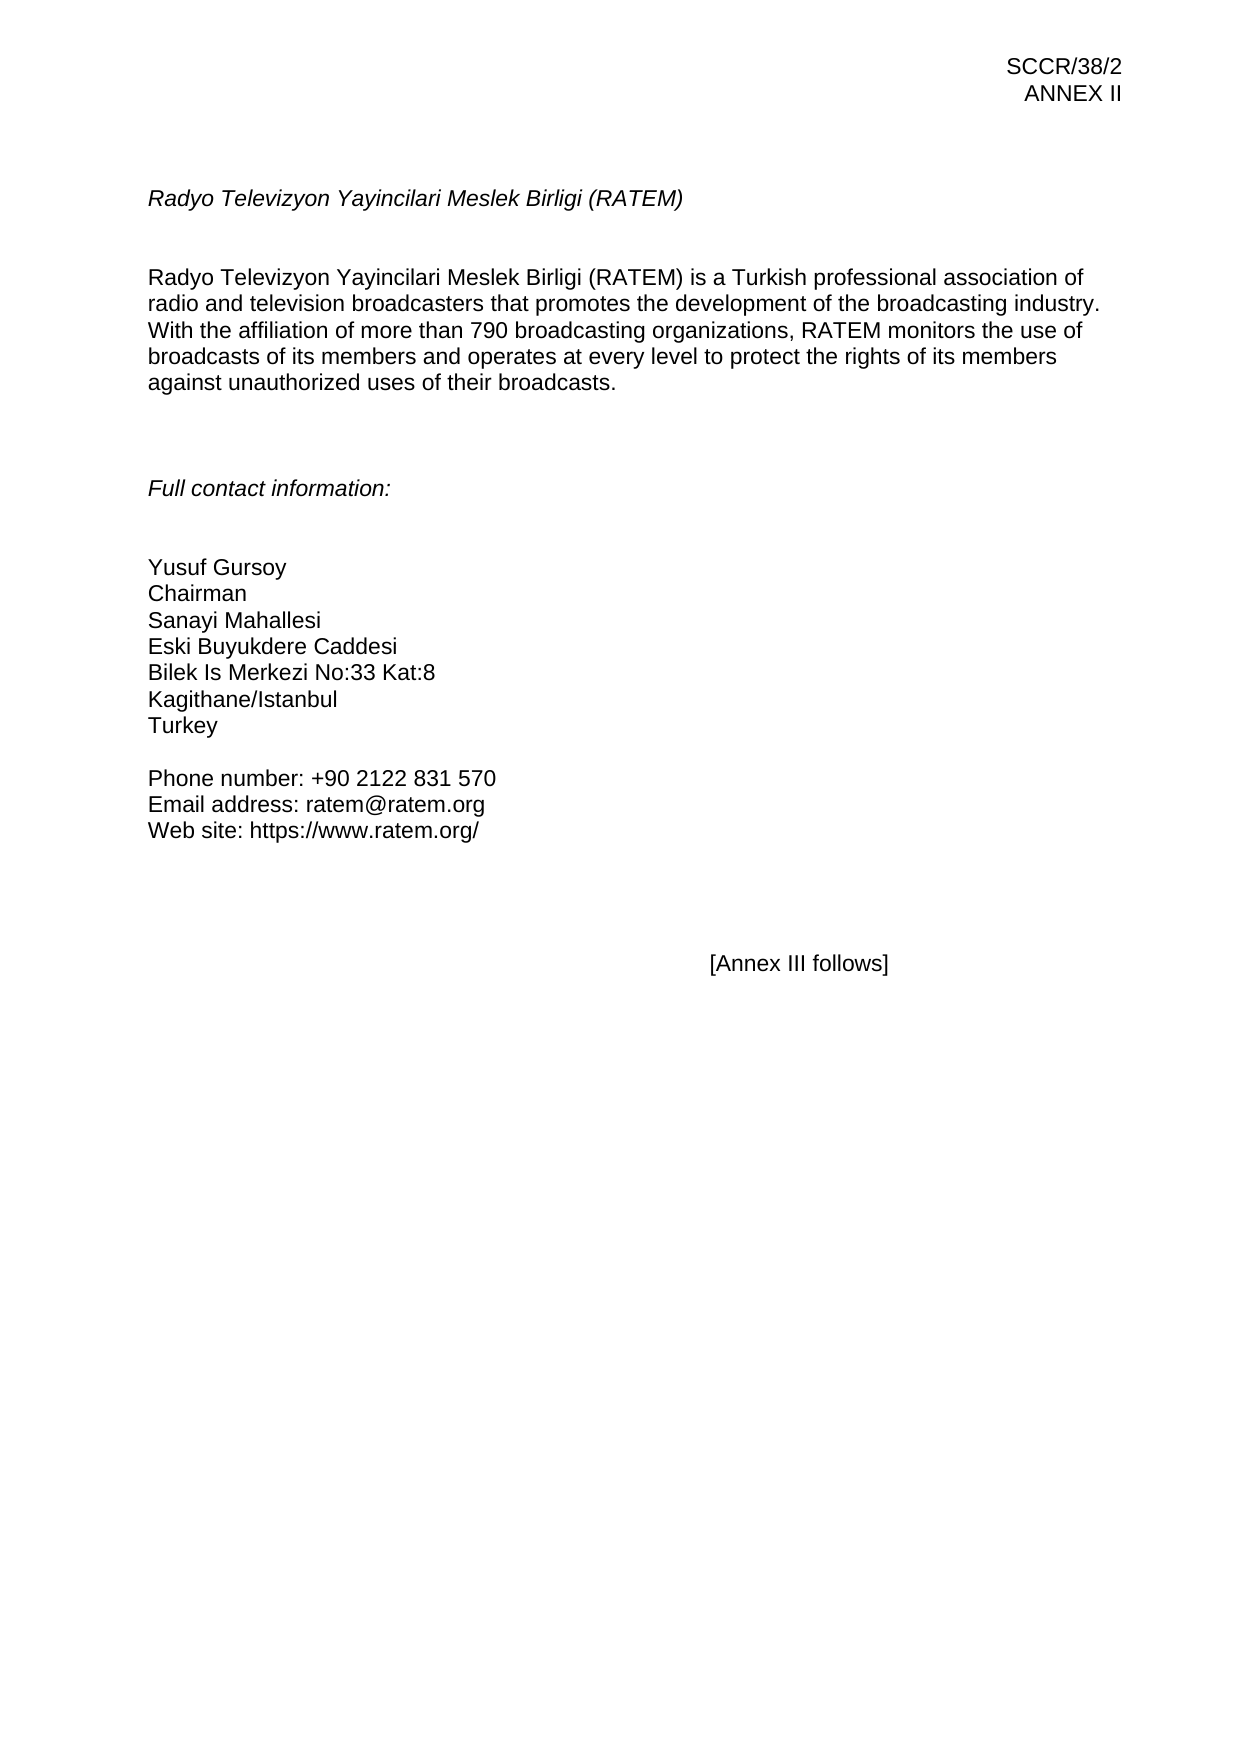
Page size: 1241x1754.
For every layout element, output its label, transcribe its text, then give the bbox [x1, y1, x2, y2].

text Bilek Is Merkezi No:33 Kat:8 [148, 659, 1122, 686]
text Radyo Televizyon Yayincilari Meslek Birligi (RATEM) [148, 185, 1122, 211]
text Full contact information: [148, 475, 1122, 501]
text Radyo Televizyon Yayincilari Meslek Birligi (RATEM) is a Turkish professional association of radio and television broadcasters that promotes the development of the broadcasting industry. With the affiliation of more than 790 broadcasting organizations, RATEM monitors the use of broadcasts of its members and operates at every level to protect the rights of its members against unauthorized uses of their broadcasts. [148, 264, 1122, 396]
text [Annex III follows] [709, 949, 1122, 976]
text Chairman [148, 580, 1122, 607]
text Turkey [148, 712, 1122, 738]
text Kagithane/Istanbul [148, 686, 1122, 712]
text Eski Buyukdere Caddesi [148, 633, 1122, 659]
text Web site: https://www.ratem.org/ [148, 817, 1122, 844]
text Phone number: +90 2122 831 570 [148, 765, 1122, 791]
text Sanayi Mahallesi [148, 607, 1122, 633]
text Yusuf Gursoy [148, 554, 1122, 580]
text Email address: ratem@ratem.org [148, 791, 1122, 817]
